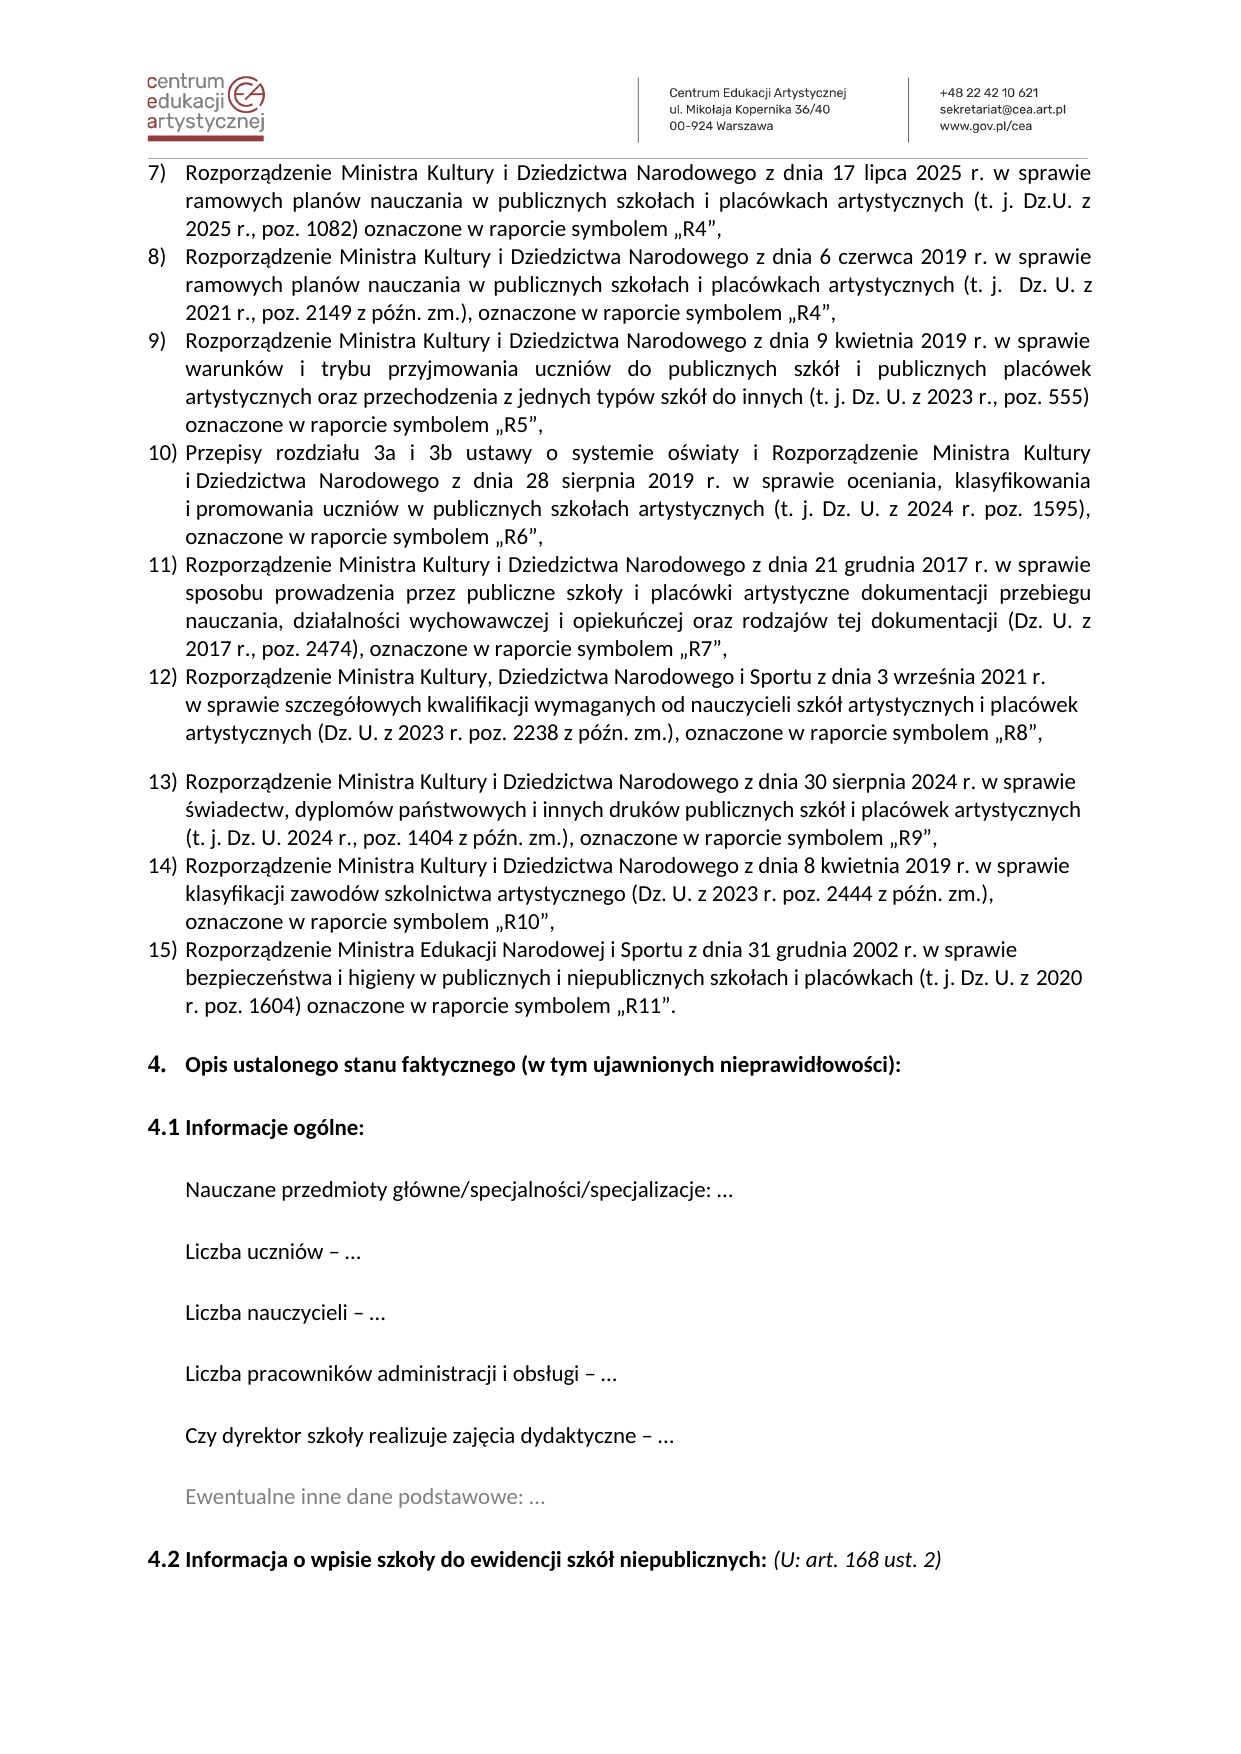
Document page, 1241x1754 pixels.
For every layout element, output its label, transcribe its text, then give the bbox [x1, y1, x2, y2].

text Nauczane przedmioty główne/specjalności/specjalizacje: … [185, 1175, 1093, 1203]
list Informacja o wpisie szkoły do ewidencji szkół niepublicznych: (U: art. 168 ust. 2) [148, 1543, 1093, 1574]
list Rozporządzenie Ministra Kultury i Dziedzictwa Narodowego z dnia 21 grudnia 2017 r. w sprawie sposobu prowadzenia przez publiczne szkoły i placówki artystyczne dokumentacji przebiegu nauczania, działalności wychowawczej i opiekuńczej oraz rodzajów tej dokumentacji (Dz. U. z 2017 r., poz. 2474), oznaczone w raporcie symbolem „R7”, [148, 550, 1093, 662]
text Czy dyrektor szkoły realizuje zajęcia dydaktyczne – … [185, 1421, 1093, 1449]
list Przepisy rozdziału 3a i 3b ustawy o systemie oświaty i Rozporządzenie Ministra Kultury i Dziedzictwa Narodowego z dnia 28 sierpnia 2019 r. w sprawie oceniania, klasyfikowania i promowania uczniów w publicznych szkołach artystycznych (t. j. Dz. U. z 2024 r. poz. 1595), oznaczone w raporcie symbolem „R6”, [148, 438, 1093, 550]
text Ewentualne inne dane podstawowe: … [185, 1482, 1093, 1510]
list Rozporządzenie Ministra Edukacji Narodowej i Sportu z dnia 31 grudnia 2002 r. w sprawie bezpieczeństwa i higieny w publicznych i niepublicznych szkołach i placówkach (t. j. Dz. U. z 2020 r. poz. 1604) oznaczone w raporcie symbolem „R11”. [148, 936, 1093, 1019]
list Rozporządzenie Ministra Kultury i Dziedzictwa Narodowego z dnia 30 sierpnia 2024 r. w sprawie świadectw, dyplomów państwowych i innych druków publicznych szkół i placówek artystycznych (t. j. Dz. U. 2024 r., poz. 1404 z późn. zm.), oznaczone w raporcie symbolem „R9”, [148, 767, 1093, 851]
list Rozporządzenie Ministra Kultury i Dziedzictwa Narodowego z dnia 9 kwietnia 2019 r. w sprawie warunków i trybu przyjmowania uczniów do publicznych szkół i publicznych placówek artystycznych oraz przechodzenia z jednych typów szkół do innych (t. j. Dz. U. z 2023 r., poz. 555) oznaczone w raporcie symbolem „R5”, [148, 326, 1093, 438]
list Rozporządzenie Ministra Kultury i Dziedzictwa Narodowego z dnia 8 kwietnia 2019 r. w sprawie klasyfikacji zawodów szkolnictwa artystycznego (Dz. U. z 2023 r. poz. 2444 z późn. zm.), oznaczone w raporcie symbolem „R10”, [148, 851, 1093, 936]
picture [147, 73, 1088, 159]
text Liczba pracowników administracji i obsługi – … [185, 1359, 1093, 1387]
list Rozporządzenie Ministra Kultury i Dziedzictwa Narodowego z dnia 6 czerwca 2019 r. w sprawie ramowych planów nauczania w publicznych szkołach i placówkach artystycznych (t. j. Dz. U. z 2021 r., poz. 2149 z późn. zm.), oznaczone w raporcie symbolem „R4”, [148, 242, 1093, 326]
list Rozporządzenie Ministra Kultury, Dziedzictwa Narodowego i Sportu z dnia 3 września 2021 r. w sprawie szczegółowych kwalifikacji wymaganych od nauczycieli szkół artystycznych i placówek artystycznych (Dz. U. z 2023 r. poz. 2238 z późn. zm.), oznaczone w raporcie symbolem „R8”, [148, 662, 1093, 747]
list Opis ustalonego stanu faktycznego (w tym ujawnionych nieprawidłowości): [148, 1049, 1093, 1078]
text Liczba uczniów – … [185, 1237, 1093, 1265]
list Rozporządzenie Ministra Kultury i Dziedzictwa Narodowego z dnia 17 lipca 2025 r. w sprawie ramowych planów nauczania w publicznych szkołach i placówkach artystycznych (t. j. Dz.U. z 2025 r., poz. 1082) oznaczone w raporcie symbolem „R4”, [148, 158, 1093, 242]
text Liczba nauczycieli – … [185, 1298, 1093, 1326]
list Informacje ogólne: [148, 1111, 1093, 1142]
